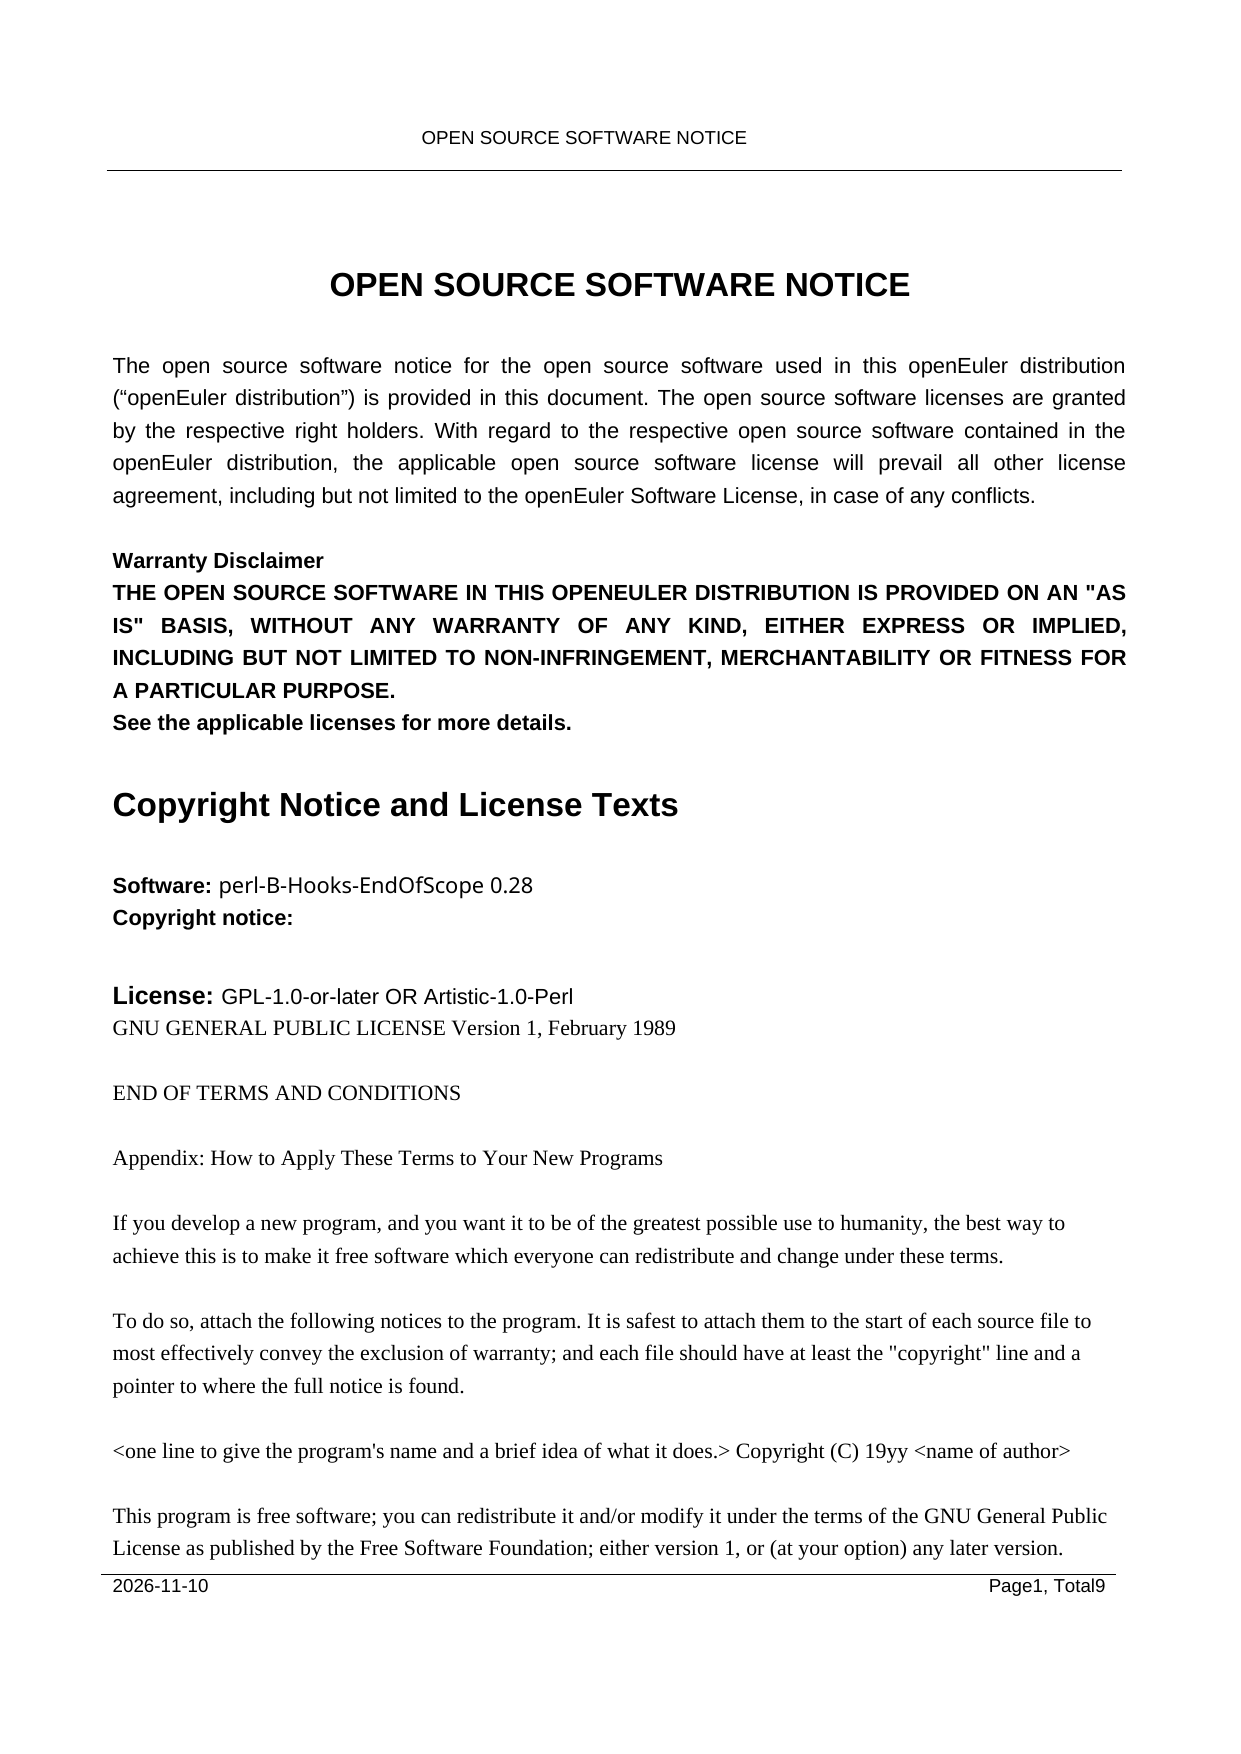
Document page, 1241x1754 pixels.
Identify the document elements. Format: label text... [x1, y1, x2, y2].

text The open source software notice for the open source software used in this openEuler distribution (“openEuler distribution”) is provided in this document. The open source software licenses are granted by the respective right holders. With regard to the respective open source software contained in the openEuler distribution, the applicable open source software license will prevail all other license agreement, including but not limited to the openEuler Software License, in case of any conflicts. [112, 349, 1128, 511]
text License: GPL-1.0-or-later OR Artistic-1.0-Perl [112, 979, 1128, 1012]
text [112, 1012, 1128, 1564]
text Warranty Disclaimer [112, 544, 1128, 576]
text Copyright notice: [112, 901, 1128, 934]
text OPEN SOURCE SOFTWARE NOTICE [112, 251, 1128, 316]
title Software: perl-B-Hooks-EndOfScope 0.28 [112, 869, 1128, 901]
text Copyright Notice and License Texts [112, 771, 1128, 836]
text THE OPEN SOURCE SOFTWARE IN THIS OPENEULER DISTRIBUTION IS PROVIDED ON AN "AS IS" BASIS, WITHOUT ANY WARRANTY OF ANY KIND, EITHER EXPRESS OR IMPLIED, INCLUDING BUT NOT LIMITED TO NON-INFRINGEMENT, MERCHANTABILITY OR FITNESS FOR A PARTICULAR PURPOSE. See the applicable licenses for more details. [112, 576, 1128, 739]
